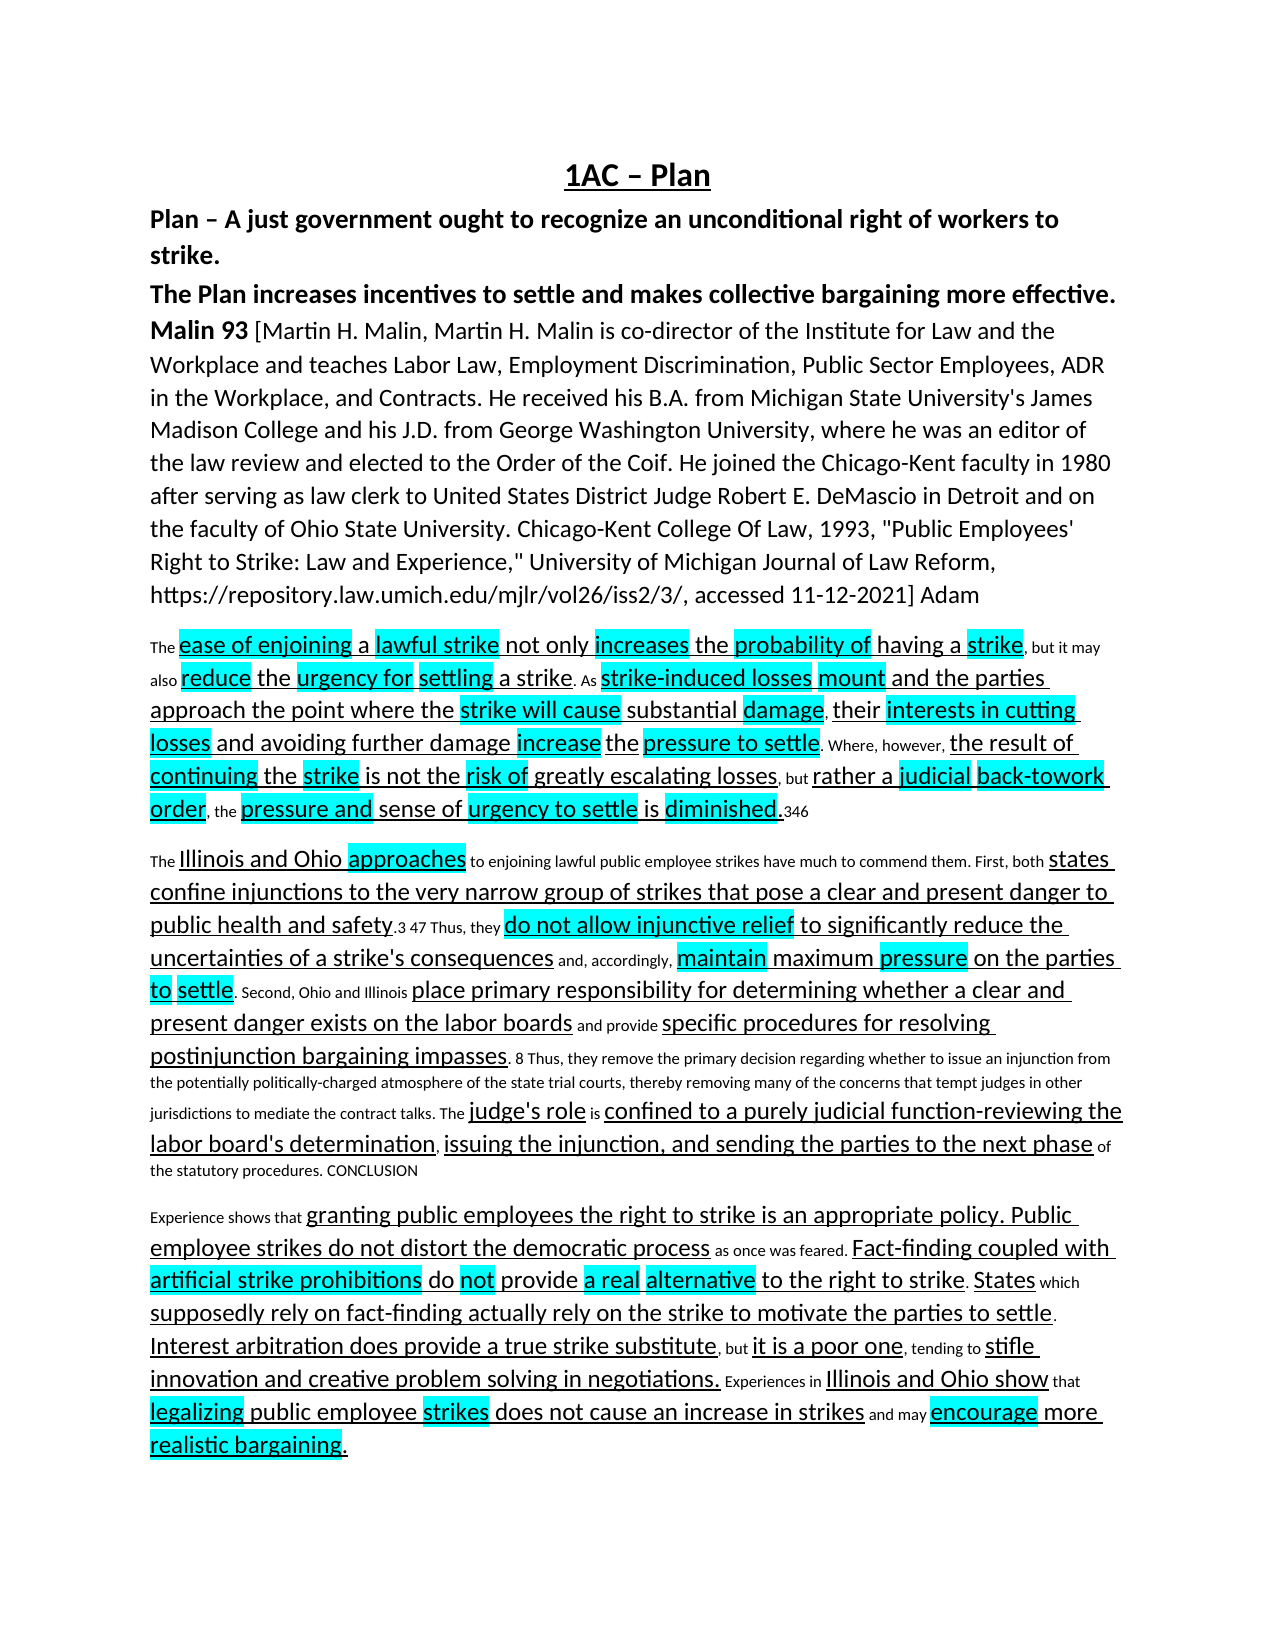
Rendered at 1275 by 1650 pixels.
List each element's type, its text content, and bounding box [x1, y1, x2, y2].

text Experience shows that granting public employees the right to strike is an appropriate policy. Public employee strikes do not distort the democratic process as once was feared. Fact-finding coupled with artificial strike prohibitions do not provide a real alternative to the right to strike. States which supposedly rely on fact-finding actually rely on the strike to motivate the parties to settle. Interest arbitration does provide a true strike substitute, but it is a poor one, tending to stifle innovation and creative problem solving in negotiations. Experiences in Illinois and Ohio show that legalizing public employee strikes does not cause an increase in strikes and may encourage more realistic bargaining. [150, 1199, 1125, 1460]
text The ease of enjoining a lawful strike not only increases the probability of having a strike, but it may also reduce the urgency for settling a strike. As strike-induced losses mount and the parties approach the point where the strike will cause substantial damage, their interests in cutting losses and avoiding further damage increase the pressure to settle. Where, however, the result of continuing the strike is not the risk of greatly escalating losses, but rather a judicial back-towork order, the pressure and sense of urgency to settle is diminished.346 [150, 629, 1125, 824]
subtitle 1AC – Plan [150, 154, 1125, 195]
text Malin 93 [Martin H. Malin, Martin H. Malin is co-director of the Institute for Law and the Workplace and teaches Labor Law, Employment Discrimination, Public Sector Employees, ADR in the Workplace, and Contracts. He received his B.A. from Michigan State University's James Madison College and his J.D. from George Washington University, where he was an editor of the law review and elected to the Order of the Coif. He joined the Chicago-Kent faculty in 1980 after serving as law clerk to United States District Judge Robert E. DeMascio in Detroit and on the faculty of Ohio State University. Chicago-Kent College Of Law, 1993, "Public Employees' Right to Strike: Law and Experience," University of Michigan Journal of Law Reform, https://repository.law.umich.edu/mjlr/vol26/iss2/3/, accessed 11-12-2021] Adam [150, 313, 1125, 610]
subtitle The Plan increases incentives to settle and makes collective bargaining more effective. [150, 278, 1125, 311]
subtitle Plan – A just government ought to recognize an unconditional right of workers to strike. [150, 202, 1125, 271]
text The Illinois and Ohio approaches to enjoining lawful public employee strikes have much to commend them. First, both states confine injunctions to the very narrow group of strikes that pose a clear and present danger to public health and safety.3 47 Thus, they do not allow injunctive relief to significantly reduce the uncertainties of a strike's consequences and, accordingly, maintain maximum pressure on the parties to settle. Second, Ohio and Illinois place primary responsibility for determining whether a clear and present danger exists on the labor boards and provide specific procedures for resolving postinjunction bargaining impasses. 8 Thus, they remove the primary decision regarding whether to issue an injunction from the potentially politically-charged atmosphere of the state trial courts, thereby removing many of the concerns that tempt judges in other jurisdictions to mediate the contract talks. The judge's role is confined to a purely judicial function-reviewing the labor board's determination, issuing the injunction, and sending the parties to the next phase of the statutory procedures. CONCLUSION [150, 843, 1125, 1181]
